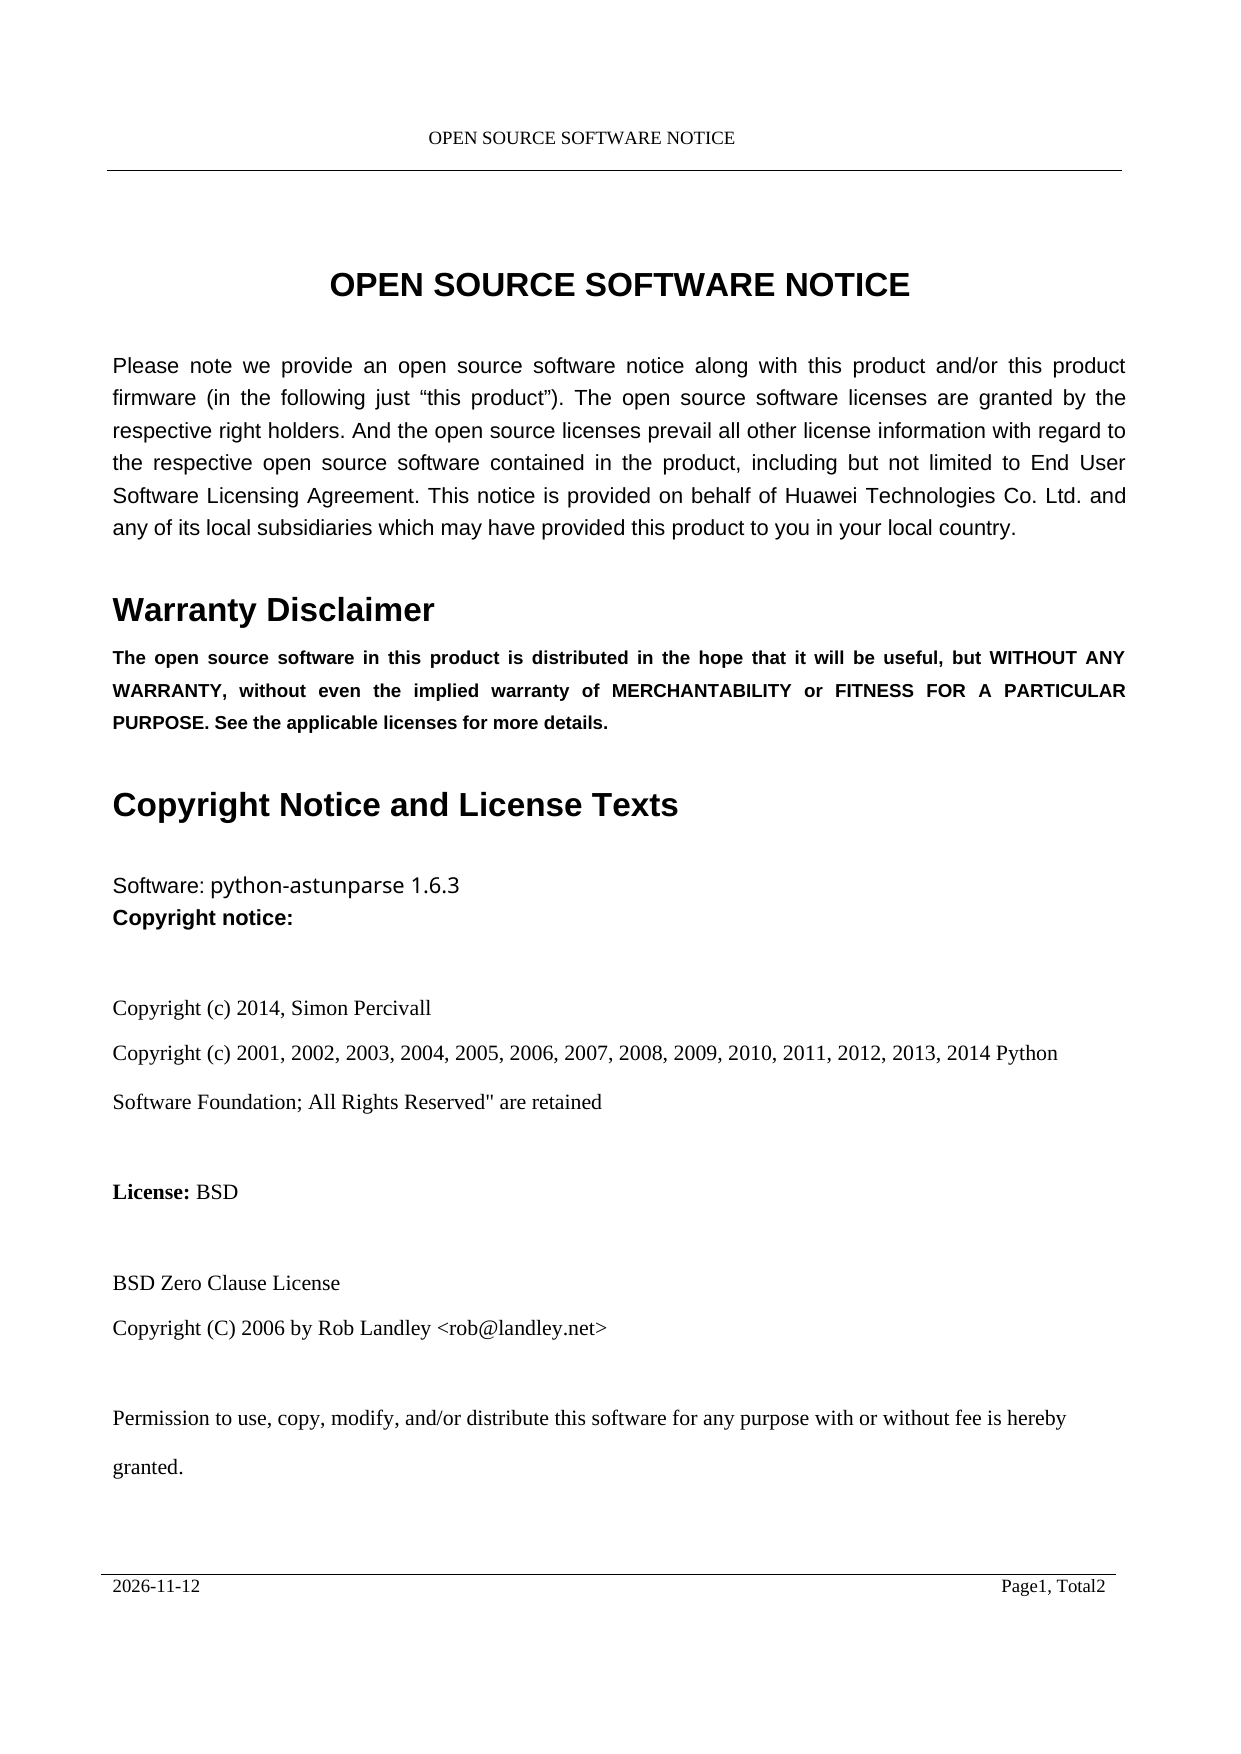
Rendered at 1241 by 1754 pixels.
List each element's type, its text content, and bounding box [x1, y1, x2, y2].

text License: BSD [112, 1176, 1128, 1208]
text Please note we provide an open source software notice along with this product and/or this product firmware (in the following just “this product”). The open source software licenses are granted by the respective right holders. And the open source licenses prevail all other license information with regard to the respective open source software contained in the product, including but not limited to End User Software Licensing Agreement. This notice is provided on behalf of Huawei Technologies Co. Ltd. and any of its local subsidiaries which may have provided this product to you in your local country. [112, 349, 1128, 544]
text Copyright (c) 2001, 2002, 2003, 2004, 2005, 2006, 2007, 2008, 2009, 2010, 2011, 2012, 2013, 2014 Python Software Foundation; All Rights Reserved" are retained [112, 1037, 1128, 1118]
text Copyright (c) 2014, Simon Percivall [112, 992, 1128, 1024]
text BSD Zero Clause License [112, 1266, 1128, 1298]
text The open source software in this product is distributed in the hope that it will be useful, but WITHOUT ANY WARRANTY, without even the implied warranty of MERCHANTABILITY or FITNESS FOR A PARTICULAR PURPOSE. See the applicable licenses for more details. [112, 641, 1128, 739]
text OPEN SOURCE SOFTWARE NOTICE [112, 251, 1128, 316]
text Copyright Notice and License Texts [112, 771, 1128, 836]
text Warranty Disclaimer [112, 576, 1128, 641]
text Permission to use, copy, modify, and/or distribute this software for any purpose with or without fee is hereby granted. [112, 1401, 1128, 1482]
text Software: python-astunparse 1.6.3 [112, 869, 1128, 901]
text Copyright notice: [112, 901, 1128, 934]
text Copyright (C) 2006 by Rob Landley <rob@landley.net> [112, 1311, 1128, 1343]
